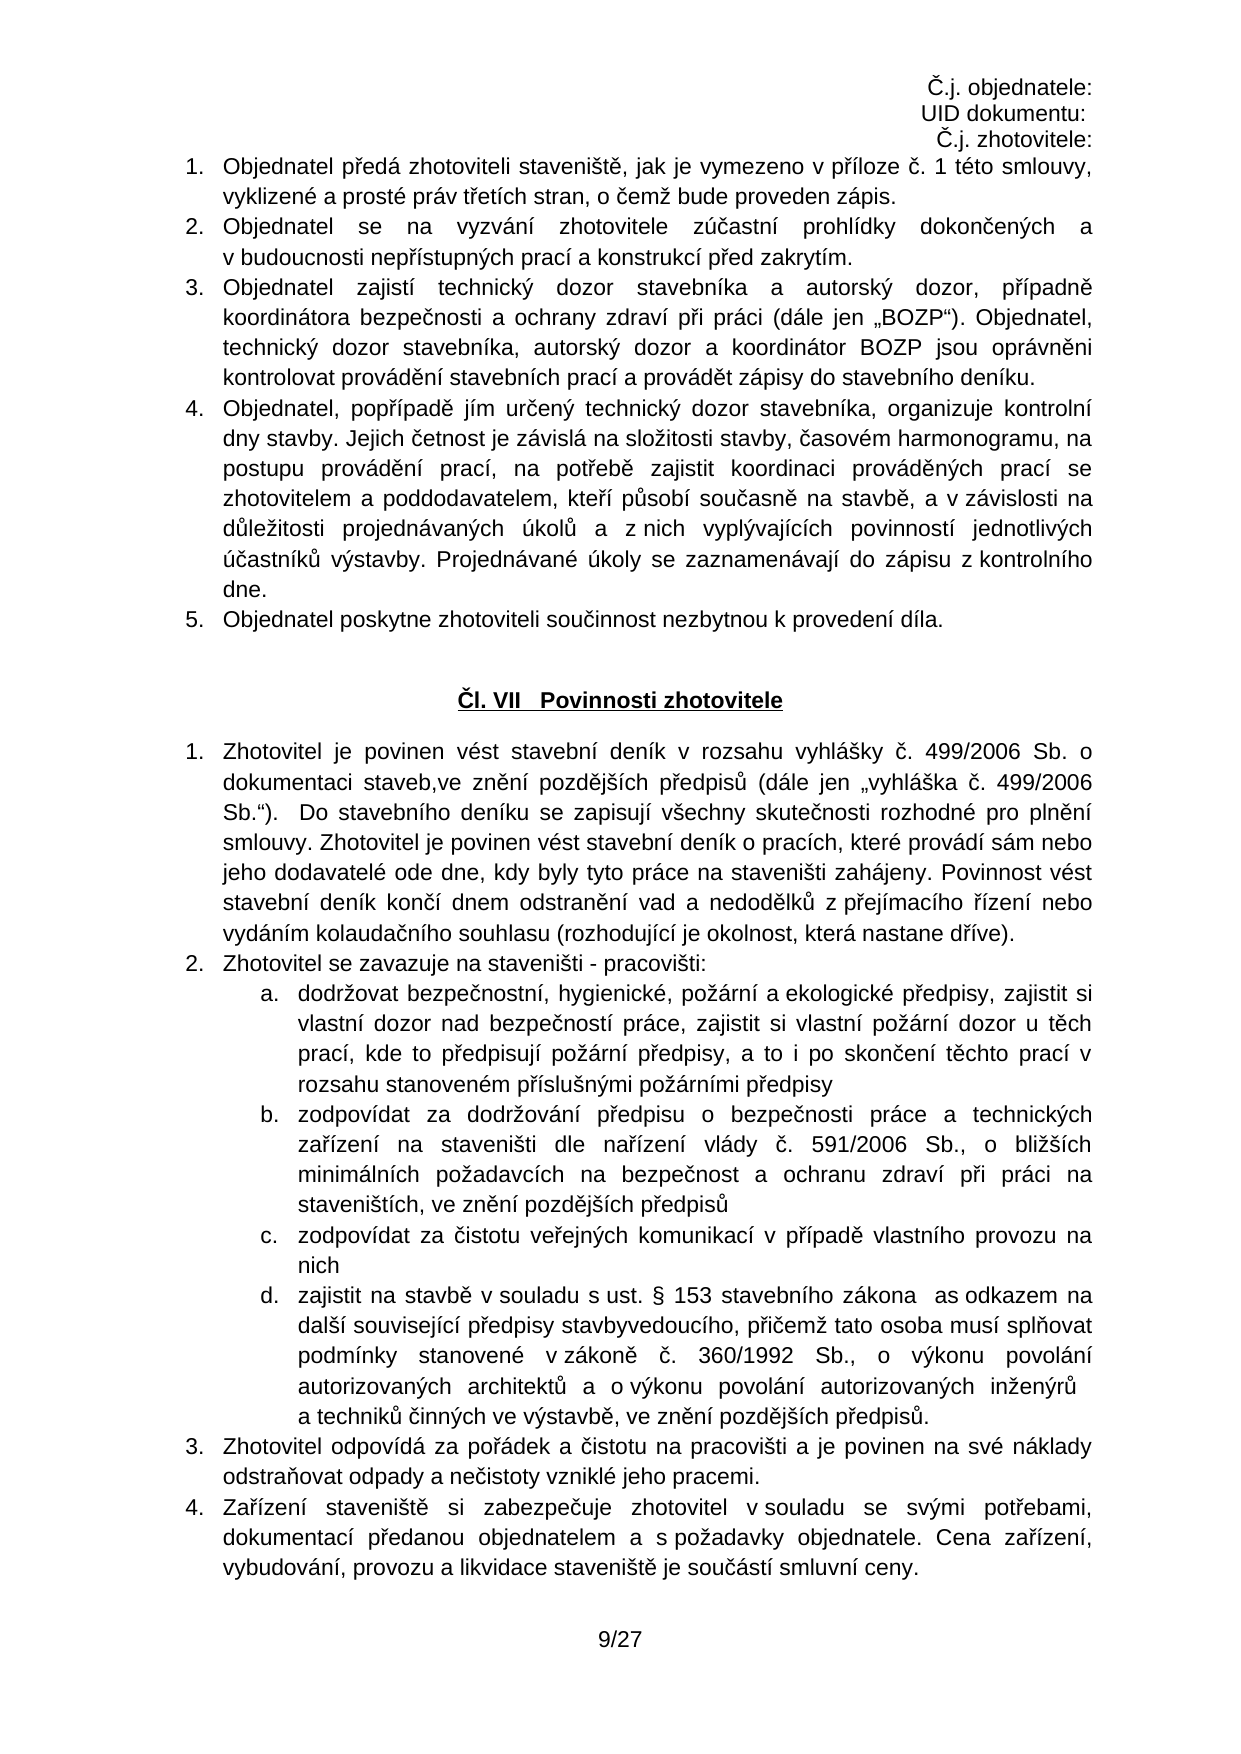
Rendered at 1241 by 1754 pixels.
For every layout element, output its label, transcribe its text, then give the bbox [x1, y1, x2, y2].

list Objednatel zajistí technický dozor stavebníka a autorský dozor, případně koordinátora bezpečnosti a ochrany zdraví při práci (dále jen „BOZP“). Objednatel, technický dozor stavebníka, autorský dozor a koordinátor BOZP jsou oprávněni kontrolovat provádění stavebních prací a provádět zápisy do stavebního deníku. [185, 274, 1093, 391]
list zodpovídat za dodržování předpisu o bezpečnosti práce a technických zařízení na staveništi dle nařízení vlády č. 591/2006 Sb., o bližších minimálních požadavcích na bezpečnost a ochranu zdraví při práci na staveništích, ve znění pozdějších předpisů [260, 1101, 1093, 1218]
list dodržovat bezpečnostní, hygienické, požární a ekologické předpisy, zajistit si vlastní dozor nad bezpečností práce, zajistit si vlastní požární dozor u těch prací, kde to předpisují požární předpisy, a to i po skončení těchto prací v rozsahu stanoveném příslušnými požárními předpisy [260, 980, 1093, 1097]
list Objednatel předá zhotoviteli staveniště, jak je vymezeno v příloze č. 1 této smlouvy, vyklizené a prosté práv třetích stran, o čemž bude proveden zápis. [185, 153, 1093, 209]
list Objednatel poskytne zhotoviteli součinnost nezbytnou k provedení díla. [185, 606, 1093, 632]
list Zhotovitel je povinen vést stavební deník v rozsahu vyhlášky č. 499/2006 Sb. o dokumentaci staveb,ve znění pozdějších předpisů (dále jen „vyhláška č. 499/2006 Sb.“). Do stavebního deníku se zapisují všechny skutečnosti rozhodné pro plnění smlouvy. Zhotovitel je povinen vést stavební deník o pracích, které provádí sám nebo jeho dodavatelé ode dne, kdy byly tyto práce na staveništi zahájeny. Povinnost vést stavební deník končí dnem odstranění vad a nedodělků z přejímacího řízení nebo vydáním kolaudačního souhlasu (rozhodující je okolnost, která nastane dříve). [185, 738, 1093, 946]
list Objednatel, popřípadě jím určený technický dozor stavebníka, organizuje kontrolní dny stavby. Jejich četnost je závislá na složitosti stavby, časovém harmonogramu, na postupu provádění prací, na potřebě zajistit koordinaci prováděných prací se zhotovitelem a poddodavatelem, kteří působí současně na stavbě, a v závislosti na důležitosti projednávaných úkolů a z nich vyplývajících povinností jednotlivých účastníků výstavby. Projednávané úkoly se zaznamenávají do zápisu z kontrolního dne. [185, 394, 1093, 602]
list zajistit na stavbě v souladu s ust. § 153 stavebního zákona as odkazem na další související předpisy stavbyvedoucího, přičemž tato osoba musí splňovat podmínky stanovené v zákoně č. 360/1992 Sb., o výkonu povolání autorizovaných architektů a o výkonu povolání autorizovaných inženýrů a techniků činných ve výstavbě, ve znění pozdějších předpisů. [260, 1282, 1093, 1429]
list Zařízení staveniště si zabezpečuje zhotovitel v souladu se svými potřebami, dokumentací předanou objednatelem a s požadavky objednatele. Cena zařízení, vybudování, provozu a likvidace staveniště je součástí smluvní ceny. [185, 1493, 1093, 1580]
list Objednatel se na vyzvání zhotovitele zúčastní prohlídky dokončených a v budoucnosti nepřístupných prací a konstrukcí před zakrytím. [185, 213, 1093, 270]
text Čl. VII Povinnosti zhotovitele [148, 687, 1093, 713]
list Zhotovitel odpovídá za pořádek a čistotu na pracovišti a je povinen na své náklady odstraňovat odpady a nečistoty vzniklé jeho pracemi. [185, 1433, 1093, 1489]
list zodpovídat za čistotu veřejných komunikací v případě vlastního provozu na nich [260, 1222, 1093, 1278]
list Zhotovitel se zavazuje na staveništi - pracovišti: [185, 950, 1093, 976]
